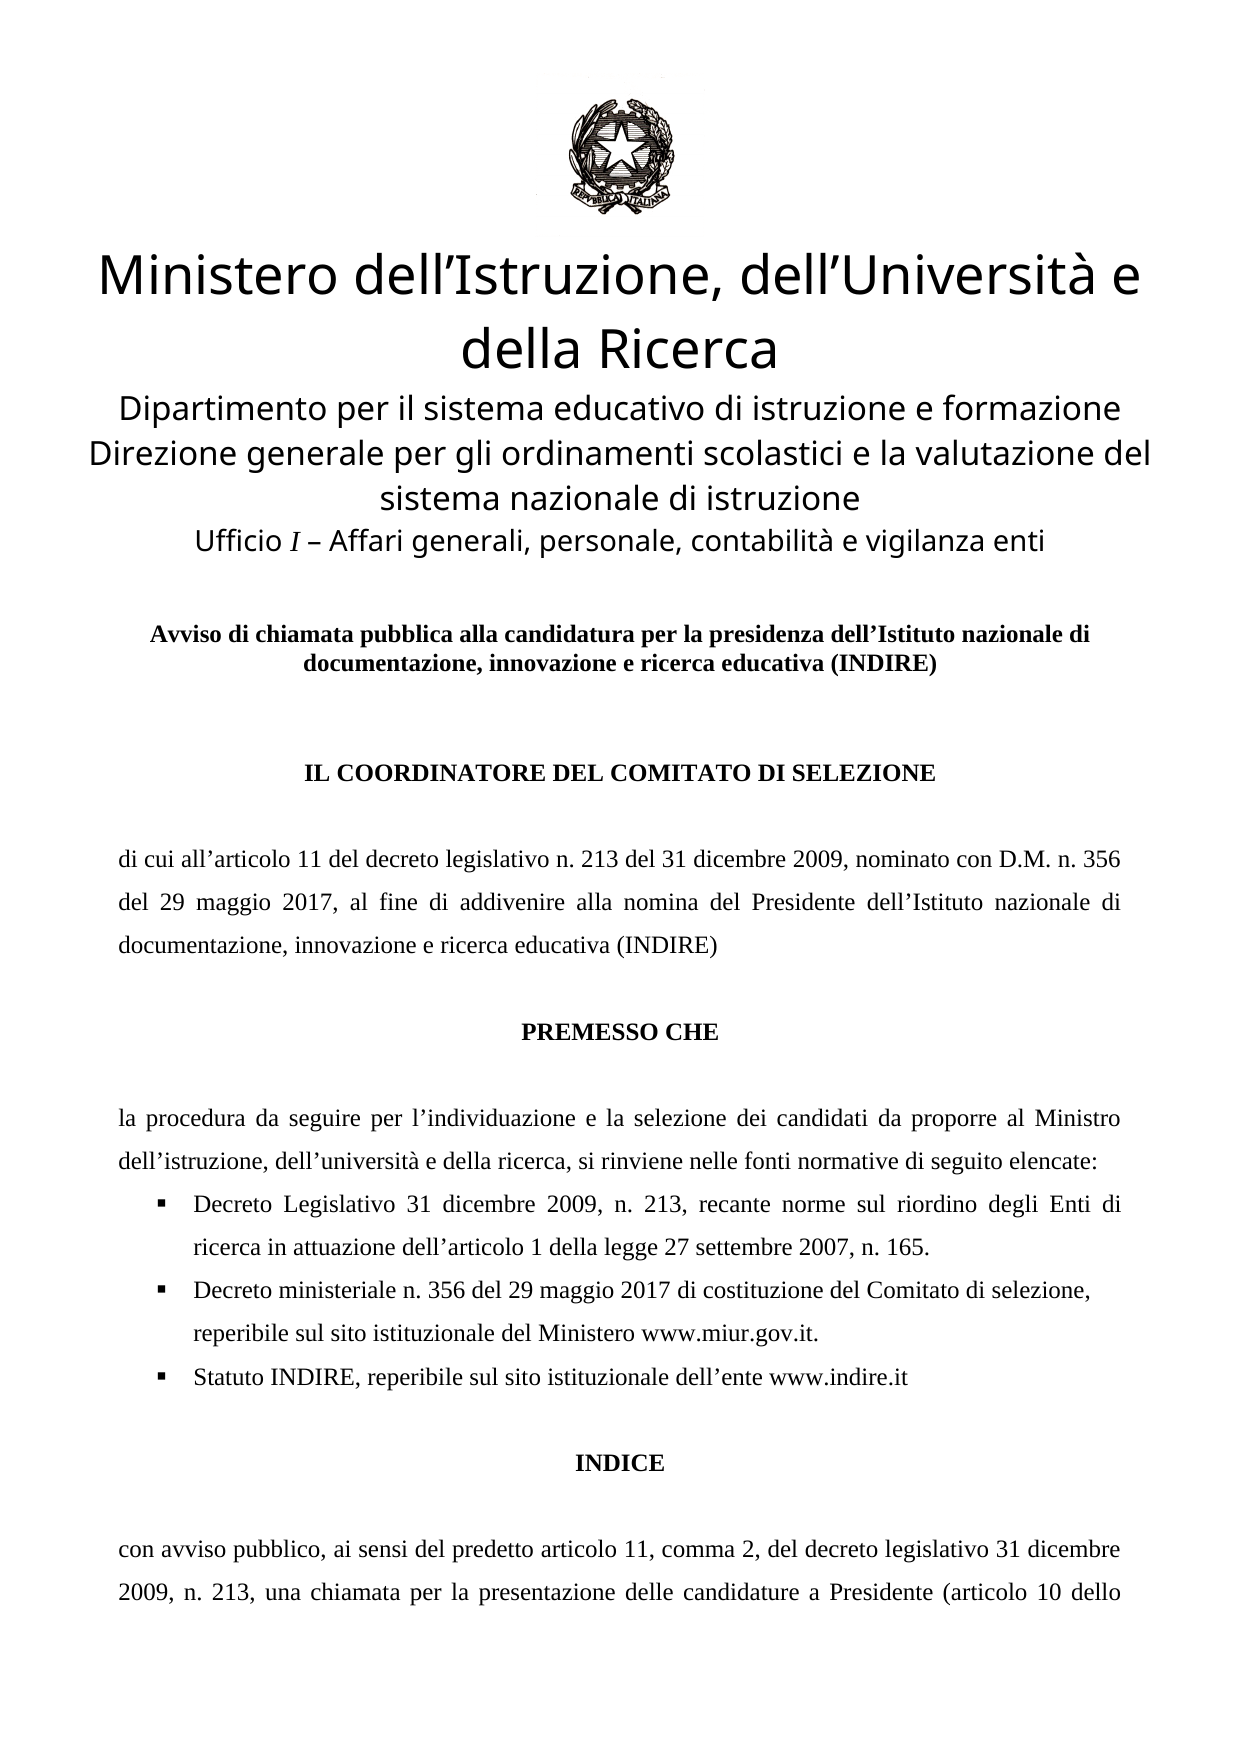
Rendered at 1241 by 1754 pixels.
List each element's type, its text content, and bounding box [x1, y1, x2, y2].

text IL COORDINATORE DEL COMITATO DI SELEZIONE [118, 758, 1122, 787]
picture [535, 73, 705, 237]
list INDICE [118, 1448, 1122, 1477]
list Decreto ministeriale n. 356 del 29 maggio 2017 di costituzione del Comitato di selezione, reperibile sul sito istituzionale del Ministero www.miur.gov.it. [156, 1275, 1122, 1347]
text Avviso di chiamata pubblica alla candidatura per la presidenza dell’Istituto nazionale di documentazione, innovazione e ricerca educativa (INDIRE) [118, 619, 1122, 677]
list Statuto INDIRE, reperibile sul sito istituzionale dell’ente www.indire.it [156, 1362, 1122, 1390]
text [118, 1534, 1122, 1606]
text di cui all’articolo 11 del decreto legislativo n. 213 del 31 dicembre 2009, nominato con D.M. n. 356 del 29 maggio 2017, al fine di addivenire alla nomina del Presidente dell’Istituto nazionale di documentazione, innovazione e ricerca educativa (INDIRE) [118, 844, 1122, 959]
text la procedura da seguire per l’individuazione e la selezione dei candidati da proporre al Ministro dell’istruzione, dell’università e della ricerca, si rinviene nelle fonti normative di seguito elencate: [118, 1103, 1122, 1175]
list Decreto Legislativo 31 dicembre 2009, n. 213, recante norme sul riordino degli Enti di ricerca in attuazione dell’articolo 1 della legge 27 settembre 2007, n. 165. [156, 1189, 1122, 1261]
text PREMESSO CHE [118, 1017, 1122, 1045]
